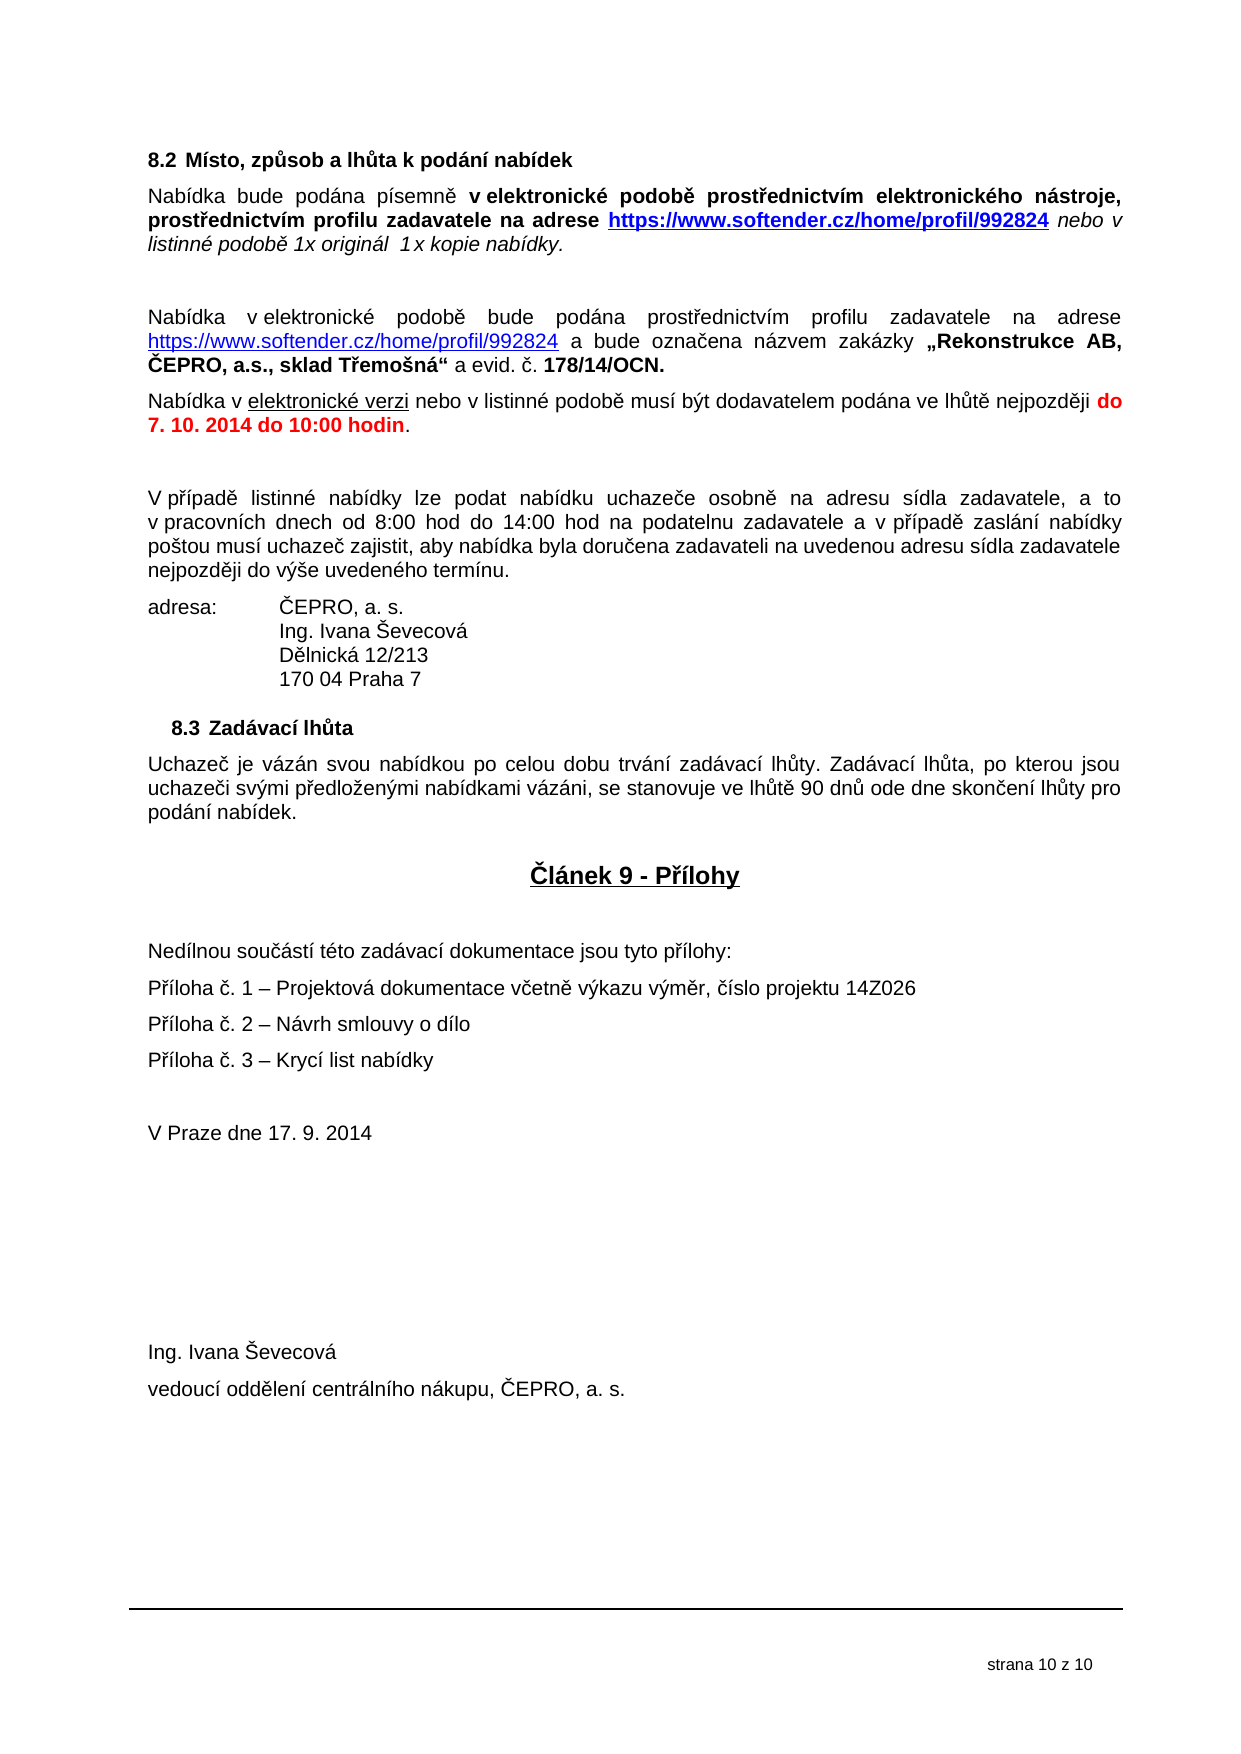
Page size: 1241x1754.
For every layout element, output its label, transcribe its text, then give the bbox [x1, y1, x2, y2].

text 170 04 Praha 7 [148, 666, 1122, 690]
text Příloha č. 1 – Projektová dokumentace včetně výkazu výměr, číslo projektu 14Z026 [148, 975, 1122, 999]
text adresa: ČEPRO, a. s. [148, 594, 1122, 618]
text Ing. Ivana Ševecová [148, 1340, 1122, 1364]
text Nabídka bude podána písemně v elektronické podobě prostřednictvím elektronického nástroje, prostřednictvím profilu zadavatele na adrese https://www.softender.cz/home/profil/992824 nebo v listinné podobě 1x originál 1 x kopie nabídky. [148, 184, 1122, 256]
text V Praze dne 17. 9. 2014 [148, 1121, 1122, 1145]
text Příloha č. 3 – Krycí list nabídky [148, 1048, 1122, 1072]
text V případě listinné nabídky lze podat nabídku uchazeče osobně na adresu sídla zadavatele, a to v pracovních dnech od 8:00 hod do 14:00 hod na podatelnu zadavatele a v případě zaslání nabídky poštou musí uchazeč zajistit, aby nabídka byla doručena zadavateli na uvedenou adresu sídla zadavatele nejpozději do výše uvedeného termínu. [148, 486, 1122, 582]
text vedoucí oddělení centrálního nákupu, ČEPRO, a. s. [148, 1376, 1122, 1400]
text Příloha č. 2 – Návrh smlouvy o dílo [148, 1012, 1122, 1036]
text Nabídka v elektronické verzi nebo v listinné podobě musí být dodavatelem podána ve lhůtě nejpozději do 7. 10. 2014 do 10:00 hodin. [148, 389, 1122, 437]
subtitle Místo, způsob a lhůta k podání nabídek [148, 148, 1122, 172]
text Nabídka v elektronické podobě bude podána prostřednictvím profilu zadavatele na adrese https://www.softender.cz/home/profil/992824 a bude označena názvem zakázky „Rekonstrukce AB, ČEPRO, a.s., sklad Třemošná“ a evid. č. 178/14/OCN. [148, 305, 1122, 377]
text Ing. Ivana Ševecová [148, 618, 1122, 642]
text Uchazeč je vázán svou nabídkou po celou dobu trvání zadávací lhůty. Zadávací lhůta, po kterou jsou uchazeči svými předloženými nabídkami vázáni, se stanovuje ve lhůtě 90 dnů ode dne skončení lhůty pro podání nabídek. [148, 752, 1122, 824]
subtitle Zadávací lhůta [171, 715, 1122, 739]
list Článek 9 - Přílohy [148, 861, 1122, 890]
text Dělnická 12/213 [148, 642, 1122, 666]
text Nedílnou součástí této zadávací dokumentace jsou tyto přílohy: [148, 939, 1122, 963]
